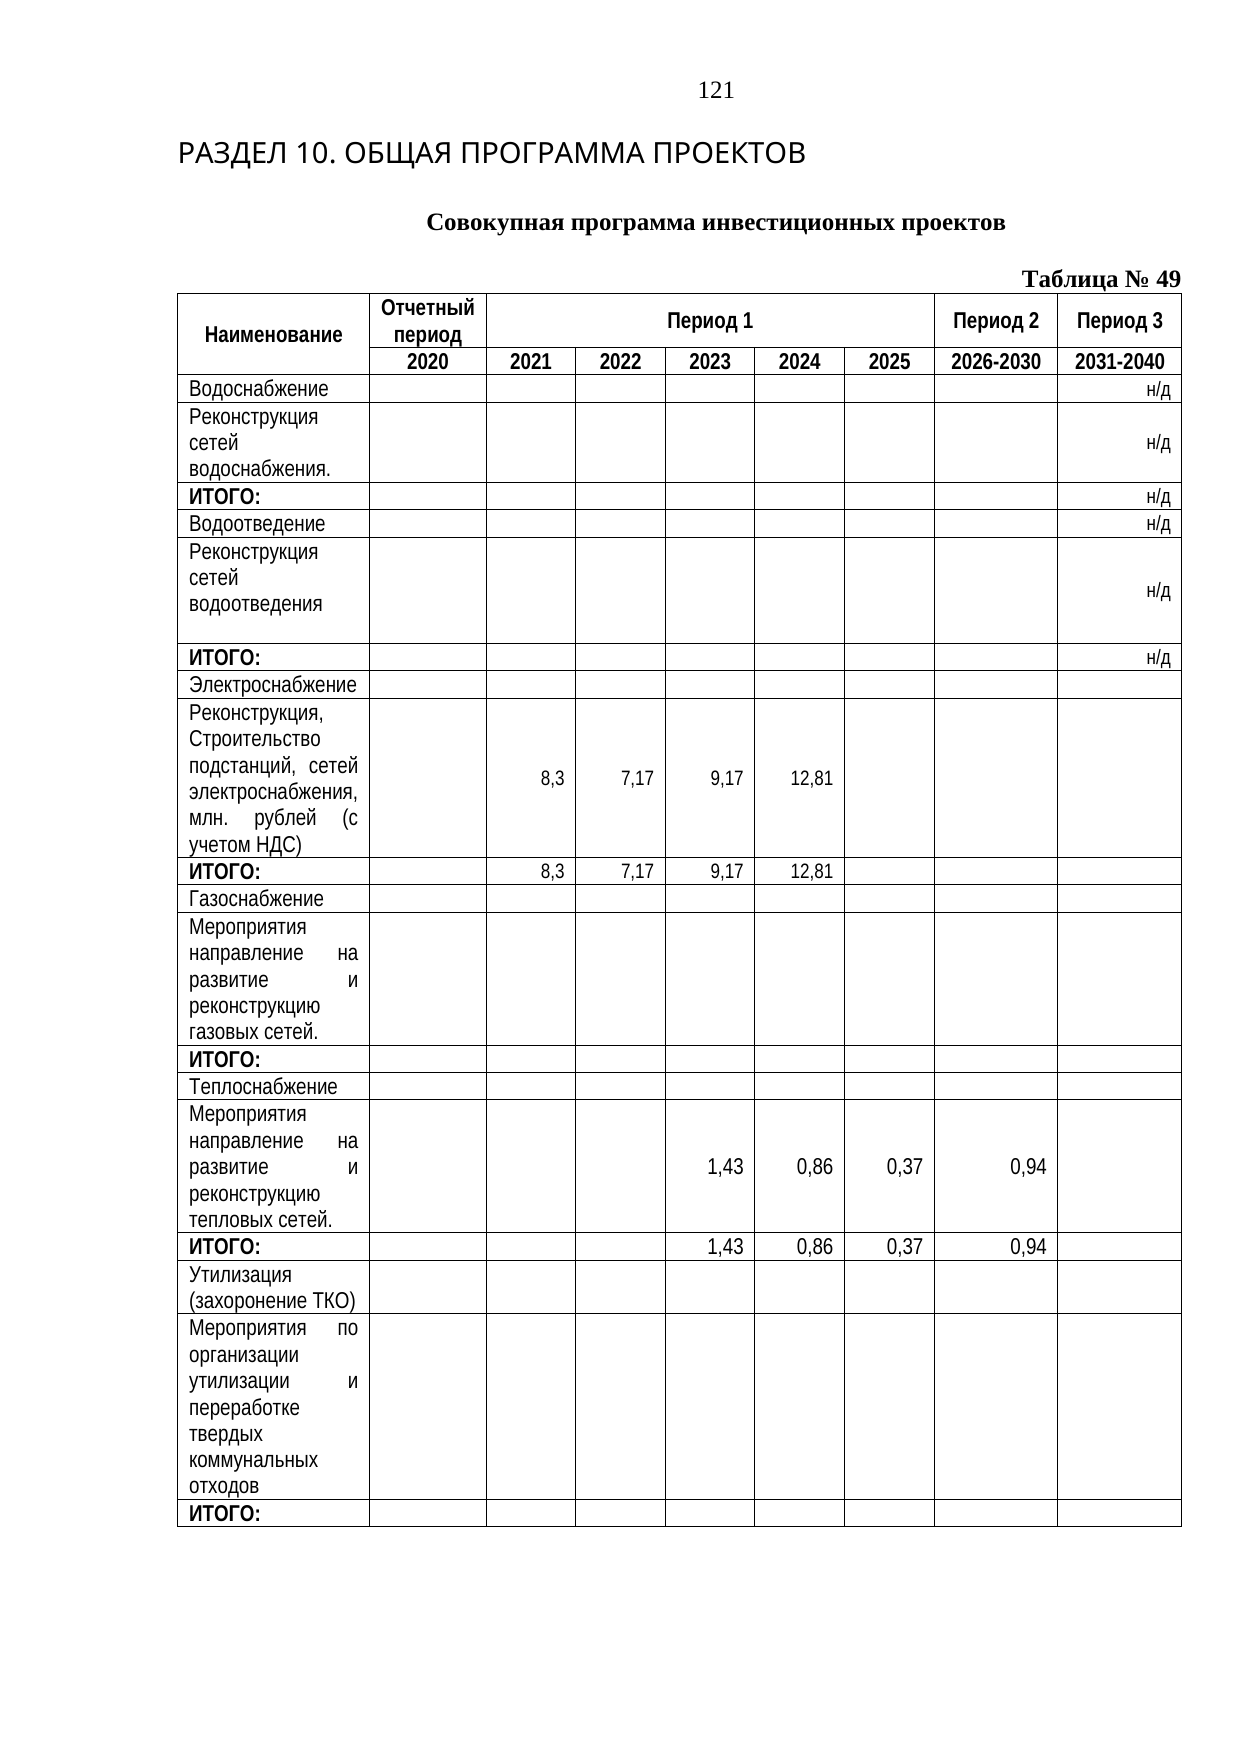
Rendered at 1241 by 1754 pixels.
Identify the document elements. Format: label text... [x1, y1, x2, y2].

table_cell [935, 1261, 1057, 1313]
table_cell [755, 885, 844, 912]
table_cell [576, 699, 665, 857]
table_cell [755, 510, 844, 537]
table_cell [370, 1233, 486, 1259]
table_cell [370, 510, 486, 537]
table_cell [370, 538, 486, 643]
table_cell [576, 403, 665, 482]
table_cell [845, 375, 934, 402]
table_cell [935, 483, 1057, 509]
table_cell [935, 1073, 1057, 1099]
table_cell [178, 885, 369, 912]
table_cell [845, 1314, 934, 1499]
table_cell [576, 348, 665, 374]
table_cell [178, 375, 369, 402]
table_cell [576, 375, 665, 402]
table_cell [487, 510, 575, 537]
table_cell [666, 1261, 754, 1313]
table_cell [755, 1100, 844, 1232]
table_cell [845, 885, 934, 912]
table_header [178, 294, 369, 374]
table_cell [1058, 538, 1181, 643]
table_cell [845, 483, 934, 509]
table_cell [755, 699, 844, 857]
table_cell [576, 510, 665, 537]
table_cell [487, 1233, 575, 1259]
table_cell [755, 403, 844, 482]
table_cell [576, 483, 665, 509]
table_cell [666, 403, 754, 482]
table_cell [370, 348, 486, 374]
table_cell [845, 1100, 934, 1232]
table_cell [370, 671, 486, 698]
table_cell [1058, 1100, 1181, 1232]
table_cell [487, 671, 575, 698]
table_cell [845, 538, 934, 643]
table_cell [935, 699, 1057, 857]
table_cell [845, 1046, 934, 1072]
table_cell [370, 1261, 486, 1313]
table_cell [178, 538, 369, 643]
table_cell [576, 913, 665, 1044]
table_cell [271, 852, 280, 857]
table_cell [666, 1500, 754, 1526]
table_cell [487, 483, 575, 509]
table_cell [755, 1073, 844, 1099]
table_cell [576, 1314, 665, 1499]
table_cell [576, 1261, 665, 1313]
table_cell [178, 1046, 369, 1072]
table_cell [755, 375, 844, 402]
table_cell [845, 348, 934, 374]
text Таблица № 49 [177, 264, 1181, 293]
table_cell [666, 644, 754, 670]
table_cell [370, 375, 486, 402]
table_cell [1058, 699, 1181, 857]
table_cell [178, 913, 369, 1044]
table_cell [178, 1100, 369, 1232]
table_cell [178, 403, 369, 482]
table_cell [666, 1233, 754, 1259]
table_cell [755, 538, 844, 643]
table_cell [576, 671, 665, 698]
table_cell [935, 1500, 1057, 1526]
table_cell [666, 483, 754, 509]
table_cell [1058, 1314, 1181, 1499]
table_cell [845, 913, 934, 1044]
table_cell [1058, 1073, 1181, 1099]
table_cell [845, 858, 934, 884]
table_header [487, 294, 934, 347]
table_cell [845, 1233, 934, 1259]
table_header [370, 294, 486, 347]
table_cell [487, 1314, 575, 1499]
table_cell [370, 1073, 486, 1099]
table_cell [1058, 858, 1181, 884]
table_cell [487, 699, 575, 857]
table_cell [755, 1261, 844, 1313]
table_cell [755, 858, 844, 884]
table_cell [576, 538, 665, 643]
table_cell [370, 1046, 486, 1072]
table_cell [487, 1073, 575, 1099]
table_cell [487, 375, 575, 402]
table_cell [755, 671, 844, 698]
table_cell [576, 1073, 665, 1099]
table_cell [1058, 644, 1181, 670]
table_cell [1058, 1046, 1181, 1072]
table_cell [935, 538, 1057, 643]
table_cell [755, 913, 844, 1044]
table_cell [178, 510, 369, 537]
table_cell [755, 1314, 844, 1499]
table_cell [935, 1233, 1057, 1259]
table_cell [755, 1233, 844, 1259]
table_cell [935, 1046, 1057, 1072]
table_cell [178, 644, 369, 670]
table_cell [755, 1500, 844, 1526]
text РАЗДЕЛ 10. ОБЩАЯ ПРОГРАММА ПРОЕКТОВ [177, 132, 1181, 172]
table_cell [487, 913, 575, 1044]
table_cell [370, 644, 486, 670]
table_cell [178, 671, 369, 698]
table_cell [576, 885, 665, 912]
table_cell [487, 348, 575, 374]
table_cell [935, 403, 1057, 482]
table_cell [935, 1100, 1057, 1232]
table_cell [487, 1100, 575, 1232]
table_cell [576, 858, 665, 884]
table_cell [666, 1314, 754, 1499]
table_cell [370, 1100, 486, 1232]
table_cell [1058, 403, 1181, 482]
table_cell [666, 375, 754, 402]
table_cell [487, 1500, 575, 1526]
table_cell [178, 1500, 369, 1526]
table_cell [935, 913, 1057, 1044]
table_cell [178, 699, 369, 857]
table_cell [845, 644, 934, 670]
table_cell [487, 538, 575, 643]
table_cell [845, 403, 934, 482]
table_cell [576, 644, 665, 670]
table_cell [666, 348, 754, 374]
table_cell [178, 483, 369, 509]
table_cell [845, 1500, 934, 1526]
text Совокупная программа инвестиционных проектов [177, 207, 1240, 236]
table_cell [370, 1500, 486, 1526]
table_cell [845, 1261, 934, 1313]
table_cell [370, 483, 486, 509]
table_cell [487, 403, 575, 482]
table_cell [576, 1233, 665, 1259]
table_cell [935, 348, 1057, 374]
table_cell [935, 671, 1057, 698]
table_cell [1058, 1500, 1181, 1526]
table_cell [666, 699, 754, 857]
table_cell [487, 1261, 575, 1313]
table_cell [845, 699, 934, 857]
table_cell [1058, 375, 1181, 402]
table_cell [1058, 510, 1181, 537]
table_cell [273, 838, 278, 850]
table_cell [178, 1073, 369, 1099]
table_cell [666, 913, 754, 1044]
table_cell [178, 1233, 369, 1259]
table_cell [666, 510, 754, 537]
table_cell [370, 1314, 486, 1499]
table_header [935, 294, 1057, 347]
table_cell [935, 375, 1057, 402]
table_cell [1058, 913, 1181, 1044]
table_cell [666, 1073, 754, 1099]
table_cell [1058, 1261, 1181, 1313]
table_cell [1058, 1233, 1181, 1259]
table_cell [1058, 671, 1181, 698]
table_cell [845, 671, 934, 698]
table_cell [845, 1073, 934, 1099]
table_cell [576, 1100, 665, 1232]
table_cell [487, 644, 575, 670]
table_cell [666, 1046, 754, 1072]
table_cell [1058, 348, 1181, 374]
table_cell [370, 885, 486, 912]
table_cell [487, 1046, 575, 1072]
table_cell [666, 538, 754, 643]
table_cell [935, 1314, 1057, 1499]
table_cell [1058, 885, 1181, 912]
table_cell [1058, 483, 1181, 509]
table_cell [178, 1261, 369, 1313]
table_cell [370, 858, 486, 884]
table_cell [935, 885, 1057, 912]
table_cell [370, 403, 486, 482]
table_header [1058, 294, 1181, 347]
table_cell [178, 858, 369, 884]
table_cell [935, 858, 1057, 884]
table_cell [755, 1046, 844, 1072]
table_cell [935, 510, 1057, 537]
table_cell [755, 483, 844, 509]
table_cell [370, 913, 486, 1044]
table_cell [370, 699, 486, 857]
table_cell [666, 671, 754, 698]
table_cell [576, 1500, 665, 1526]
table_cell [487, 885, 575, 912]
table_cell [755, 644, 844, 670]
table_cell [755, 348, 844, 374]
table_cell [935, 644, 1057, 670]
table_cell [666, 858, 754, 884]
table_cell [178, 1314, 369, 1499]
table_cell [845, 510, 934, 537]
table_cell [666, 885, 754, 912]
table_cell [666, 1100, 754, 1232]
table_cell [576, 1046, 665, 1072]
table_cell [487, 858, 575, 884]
